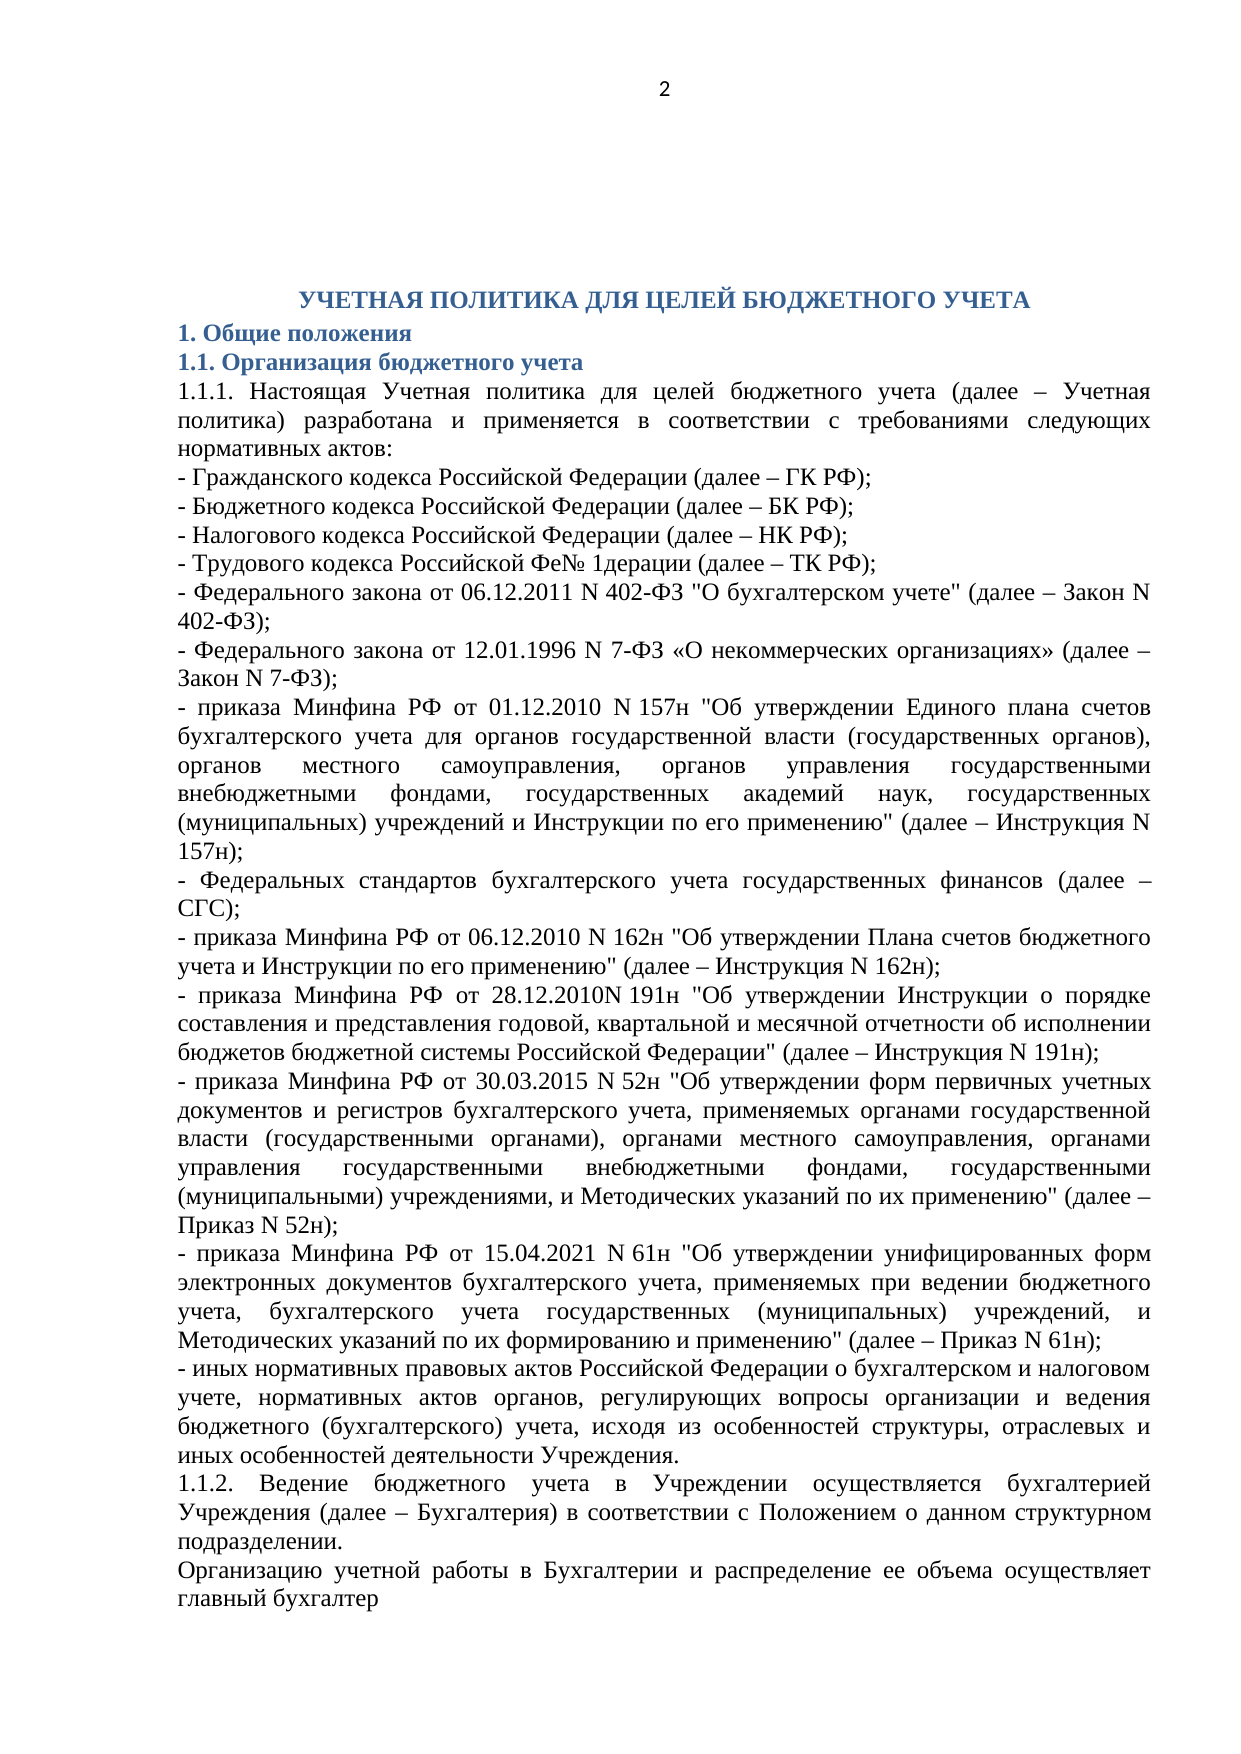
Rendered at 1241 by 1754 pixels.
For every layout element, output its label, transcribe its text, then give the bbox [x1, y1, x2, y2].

text - Трудового кодекса Российской Фе№ 1дерации (далее – ТК РФ); [177, 548, 1152, 577]
subtitle 1. Общие положения [177, 318, 1152, 347]
subtitle УЧЕТНАЯ ПОЛИТИКА ДЛЯ ЦЕЛЕЙ БЮДЖЕТНОГО УЧЕТА [177, 286, 1152, 314]
text - Бюджетного кодекса Российской Федерации (далее – БК РФ); [177, 491, 1152, 520]
text - Гражданского кодекса Российской Федерации (далее – ГК РФ); [177, 462, 1152, 491]
text Организацию учетной работы в Бухгалтерии и распределение ее объема осуществляет главный бухгалтер [177, 1555, 1152, 1612]
text - приказа Минфина РФ от 28.12.2010N 191н "Об утверждении Инструкции о порядке составления и представления годовой, квартальной и месячной отчетности об исполнении бюджетов бюджетной системы Российской Федерации" (далее – Инструкция N 191н); [177, 980, 1152, 1009]
text - Налогового кодекса Российской Федерации (далее – НК РФ); [177, 520, 1152, 548]
text 1.1.1. Настоящая Учетная политика для целей бюджетного учета (далее – Учетная политика) разработана и применяется в соответствии с требованиями следующих нормативных актов: [177, 376, 1152, 462]
text 1.1.2. Ведение бюджетного учета в Учреждении осуществляется бухгалтерией Учреждения (далее – Бухгалтерия) в соответствии с Положением о данном структурном подразделении. [177, 1468, 1152, 1555]
text - приказа Минфина РФ от 30.03.2015 N 52н "Об утверждении форм первичных учетных документов и регистров бухгалтерского учета, применяемых органами государственной власти (государственными органами), органами местного самоуправления, органами управления государственными внебюджетными фондами, государственными (муниципальными) учреждениями, и Методических указаний по их применению" (далее – Приказ N 52н); [177, 1066, 1152, 1238]
text - Федерального закона от 12.01.1996 N 7-ФЗ «О некоммерческих организациях» (далее – Закон N 7-ФЗ); [177, 635, 1152, 692]
text - приказа Минфина РФ от 01.12.2010 N 157н "Об утверждении Единого плана счетов бухгалтерского учета для органов государственной власти (государственных органов), органов местного самоуправления, органов управления государственными внебюджетными фондами, государственных академий наук, государственных (муниципальных) учреждений и Инструкции по его применению" (далее – Инструкция N 157н); [177, 692, 1152, 865]
text - Федерального закона от 06.12.2011 N 402-ФЗ "О бухгалтерском учете" (далее – Закон N 402-ФЗ); [177, 577, 1152, 635]
text - иных нормативных правовых актов Российской Федерации о бухгалтерском и налоговом учете, нормативных актов органов, регулирующих вопросы организации и ведения бюджетного (бухгалтерского) учета, исходя из особенностей структуры, отраслевых и иных особенностей деятельности Учреждения. [177, 1353, 1152, 1468]
subtitle 1.1. Организация бюджетного учета [177, 347, 1152, 376]
text - приказа Минфина РФ от 15.04.2021 N 61н "Об утверждении унифицированных форм электронных документов бухгалтерского учета, применяемых при ведении бюджетного учета, бухгалтерского учета государственных (муниципальных) учреждений, и Методических указаний по их формированию и применению" (далее – Приказ N 61н); [177, 1238, 1152, 1353]
text - Федеральных стандартов бухгалтерского учета государственных финансов (далее – СГС); [177, 865, 1152, 922]
